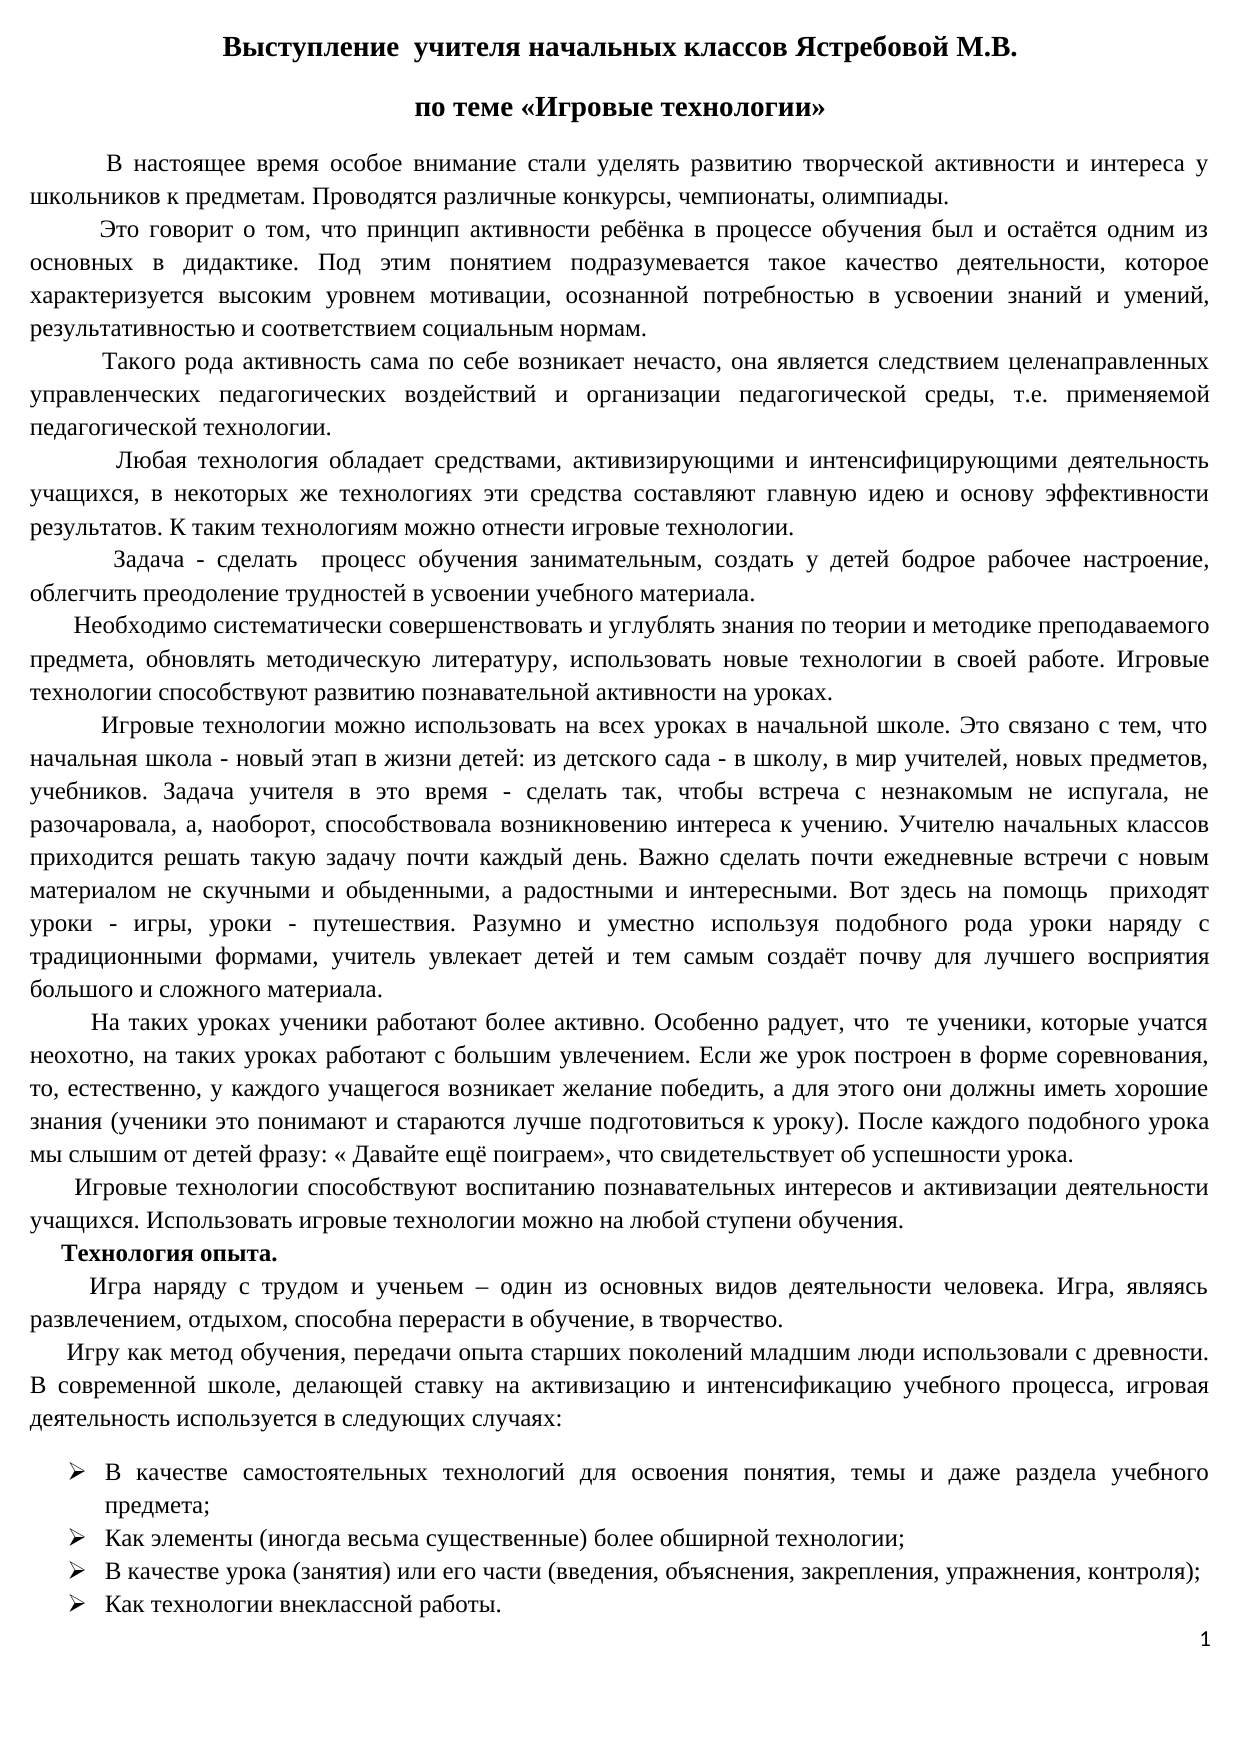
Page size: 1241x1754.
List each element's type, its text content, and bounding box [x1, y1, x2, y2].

text На таких уроках ученики работают более активно. Особенно радует, что те ученики, которые учатся неохотно, на таких уроках работают с большим увлечением. Если же урок построен в форме соревнования, то, естественно, у каждого учащегося возникает желание победить, а для этого они должны иметь хорошие знания (ученики это понимают и стараются лучше подготовиться к уроку). После каждого подобного урока мы слышим от детей фразу: « Давайте ещё поиграем», что свидетельствует об успешности урока. [29, 1007, 1211, 1168]
text Такого рода активность сама по себе возникает нечасто, она является следствием целенаправленных управленческих педагогических воздействий и организации педагогической среды, т.е. применяемой педагогической технологии. [29, 346, 1211, 441]
text Игровые технологии способствуют воспитанию познавательных интересов и активизации деятельности учащихся. Использовать игровые технологии можно на любой ступени обучения. [29, 1172, 1211, 1234]
text по теме «Игровые технологии» [29, 89, 1211, 122]
list Как технологии внеклассной работы. [67, 1589, 1211, 1618]
text Игру как метод обучения, передачи опыта старших поколений младшим люди использовали с древности. В современной школе, делающей ставку на активизацию и интенсификацию учебного процесса, игровая деятельность используется в следующих случаях: [29, 1337, 1211, 1432]
list Как элементы (иногда весьма существенные) более обширной технологии; [67, 1523, 1211, 1552]
text Необходимо систематически совершенствовать и углублять знания по теории и методике преподаваемого предмета, обновлять методическую литературу, использовать новые технологии в своей работе. Игровые технологии способствуют развитию познавательной активности на уроках. [29, 611, 1211, 705]
text В настоящее время особое внимание стали уделять развитию творческой активности и интереса у школьников к предметам. Проводятся различные конкурсы, чемпионаты, олимпиады. [29, 148, 1211, 210]
text Игра наряду с трудом и ученьем – один из основных видов деятельности человека. Игра, являясь развлечением, отдыхом, способна перерасти в обучение, в творчество. [29, 1271, 1211, 1333]
text Задача - сделать процесс обучения занимательным, создать у детей бодрое рабочее настроение, облегчить преодоление трудностей в усвоении учебного материала. [29, 544, 1211, 606]
text Это говорит о том, что принцип активности ребёнка в процессе обучения был и остаётся одним из основных в дидактике. Под этим понятием подразумевается такое качество деятельности, которое характеризуется высоким уровнем мотивации, осознанной потребностью в усвоении знаний и умений, результативностью и соответствием социальным нормам. [29, 214, 1211, 342]
text Технология опыта. [29, 1238, 1211, 1267]
text Любая технология обладает средствами, активизирующими и интенсифицирующими деятельность учащихся, в некоторых же технологиях эти средства составляют главную идею и основу эффективности результатов. К таким технологиям можно отнести игровые технологии. [29, 446, 1211, 540]
list В качестве урока (занятия) или его части (введения, объяснения, закрепления, упражнения, контроля); [67, 1556, 1211, 1585]
text Игровые технологии можно использовать на всех уроках в начальной школе. Это связано с тем, что начальная школа - новый этап в жизни детей: из детского сада - в школу, в мир учителей, новых предметов, учебников. Задача учителя в это время - сделать так, чтобы встреча с незнакомым не испугала, не разочаровала, а, наоборот, способствовала возникновению интереса к учению. Учителю начальных классов приходится решать такую задачу почти каждый день. Важно сделать почти ежедневные встречи с новым материалом не скучными и обыденными, а радостными и интересными. Вот здесь на помощь приходят уроки - игры, уроки - путешествия. Разумно и уместно используя подобного рода уроки наряду с традиционными формами, учитель увлекает детей и тем самым создаёт почву для лучшего восприятия большого и сложного материала. [29, 710, 1211, 1003]
list В качестве самостоятельных технологий для освоения понятия, темы и даже раздела учебного предмета; [67, 1457, 1211, 1519]
text Выступление учителя начальных классов Ястребовой М.В. [29, 29, 1211, 63]
